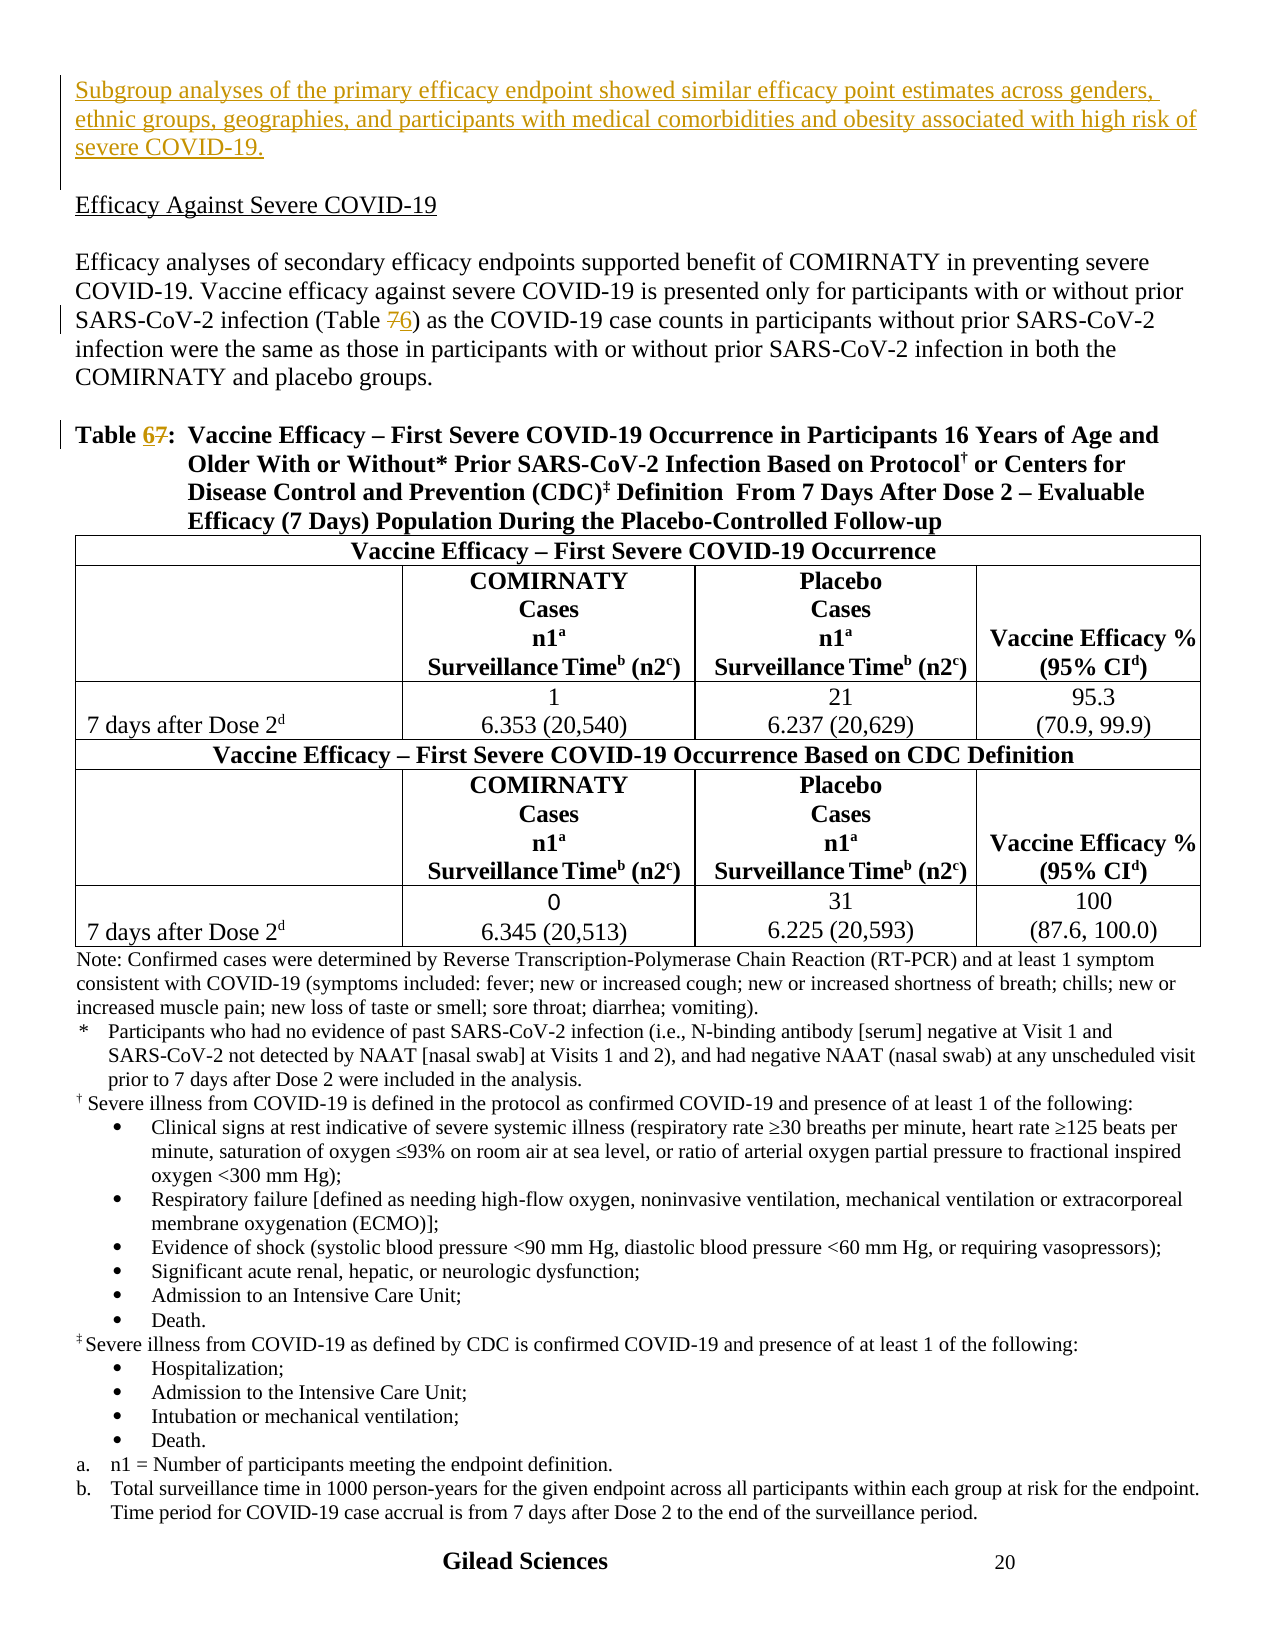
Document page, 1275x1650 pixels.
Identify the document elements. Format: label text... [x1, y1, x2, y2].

table_cell COMIRNATY Cases n1a Surveillance Timeb (n2c) [403, 566, 694, 681]
table_cell COMIRNATY Cases n1a Surveillance Timeb (n2c) [403, 770, 694, 885]
text Table : Vaccine Efficacy – First Severe COVID-19 Occurrence in Participants 16 Years of Age and Older With or Without* Prior SARS-CoV-2 Infection Based on Protocol† or Centers for Disease Control and Prevention (CDC)‡ Definition From 7 Days After Dose 2 – Evaluable Efficacy (7 Days) Population During the Placebo-Controlled Follow-up [75, 420, 1200, 535]
table_cell 0 6.345 (20,513) [403, 886, 694, 946]
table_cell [76, 947, 1201, 1524]
table_cell Placebo Cases n1a Surveillance Timeb (n2c) [696, 770, 976, 885]
table_cell Vaccine Efficacy % (95% CId) [977, 566, 1200, 681]
table_cell Vaccine Efficacy % (95% CId) [977, 770, 1200, 885]
table_cell [76, 566, 402, 681]
table_cell 100 (87.6, 100.0) [977, 886, 1200, 946]
table_cell 21 6.237 (20,629) [696, 682, 976, 739]
table_cell Placebo Cases n1a Surveillance Timeb (n2c) [696, 566, 976, 681]
table_header Vaccine Efficacy – First Severe COVID-19 Occurrence [76, 536, 1200, 565]
table_cell 1 6.353 (20,540) [403, 682, 694, 739]
table_cell 7 days after Dose 2d [76, 682, 402, 739]
table_cell Vaccine Efficacy – First Severe COVID-19 Occurrence Based on CDC Definition [76, 740, 1200, 769]
table_cell 95.3 (70.9, 99.9) [977, 682, 1200, 739]
text Efficacy analyses of secondary efficacy endpoints supported benefit of COMIRNATY in preventing severe COVID-19. Vaccine efficacy against severe COVID-19 is presented only for participants with or without prior SARS-CoV-2 infection (Table ) as the COVID-19 case counts in participants without prior SARS-CoV-2 infection were the same as those in participants with or without prior SARS-CoV-2 infection in both the COMIRNATY and placebo groups. [75, 247, 1200, 391]
text Efficacy Against Severe COVID-19 [75, 190, 1200, 219]
table_cell [76, 770, 402, 885]
table_cell 31 6.225 (20,593) [696, 886, 976, 946]
table_cell 7 days after Dose 2d [76, 886, 402, 946]
